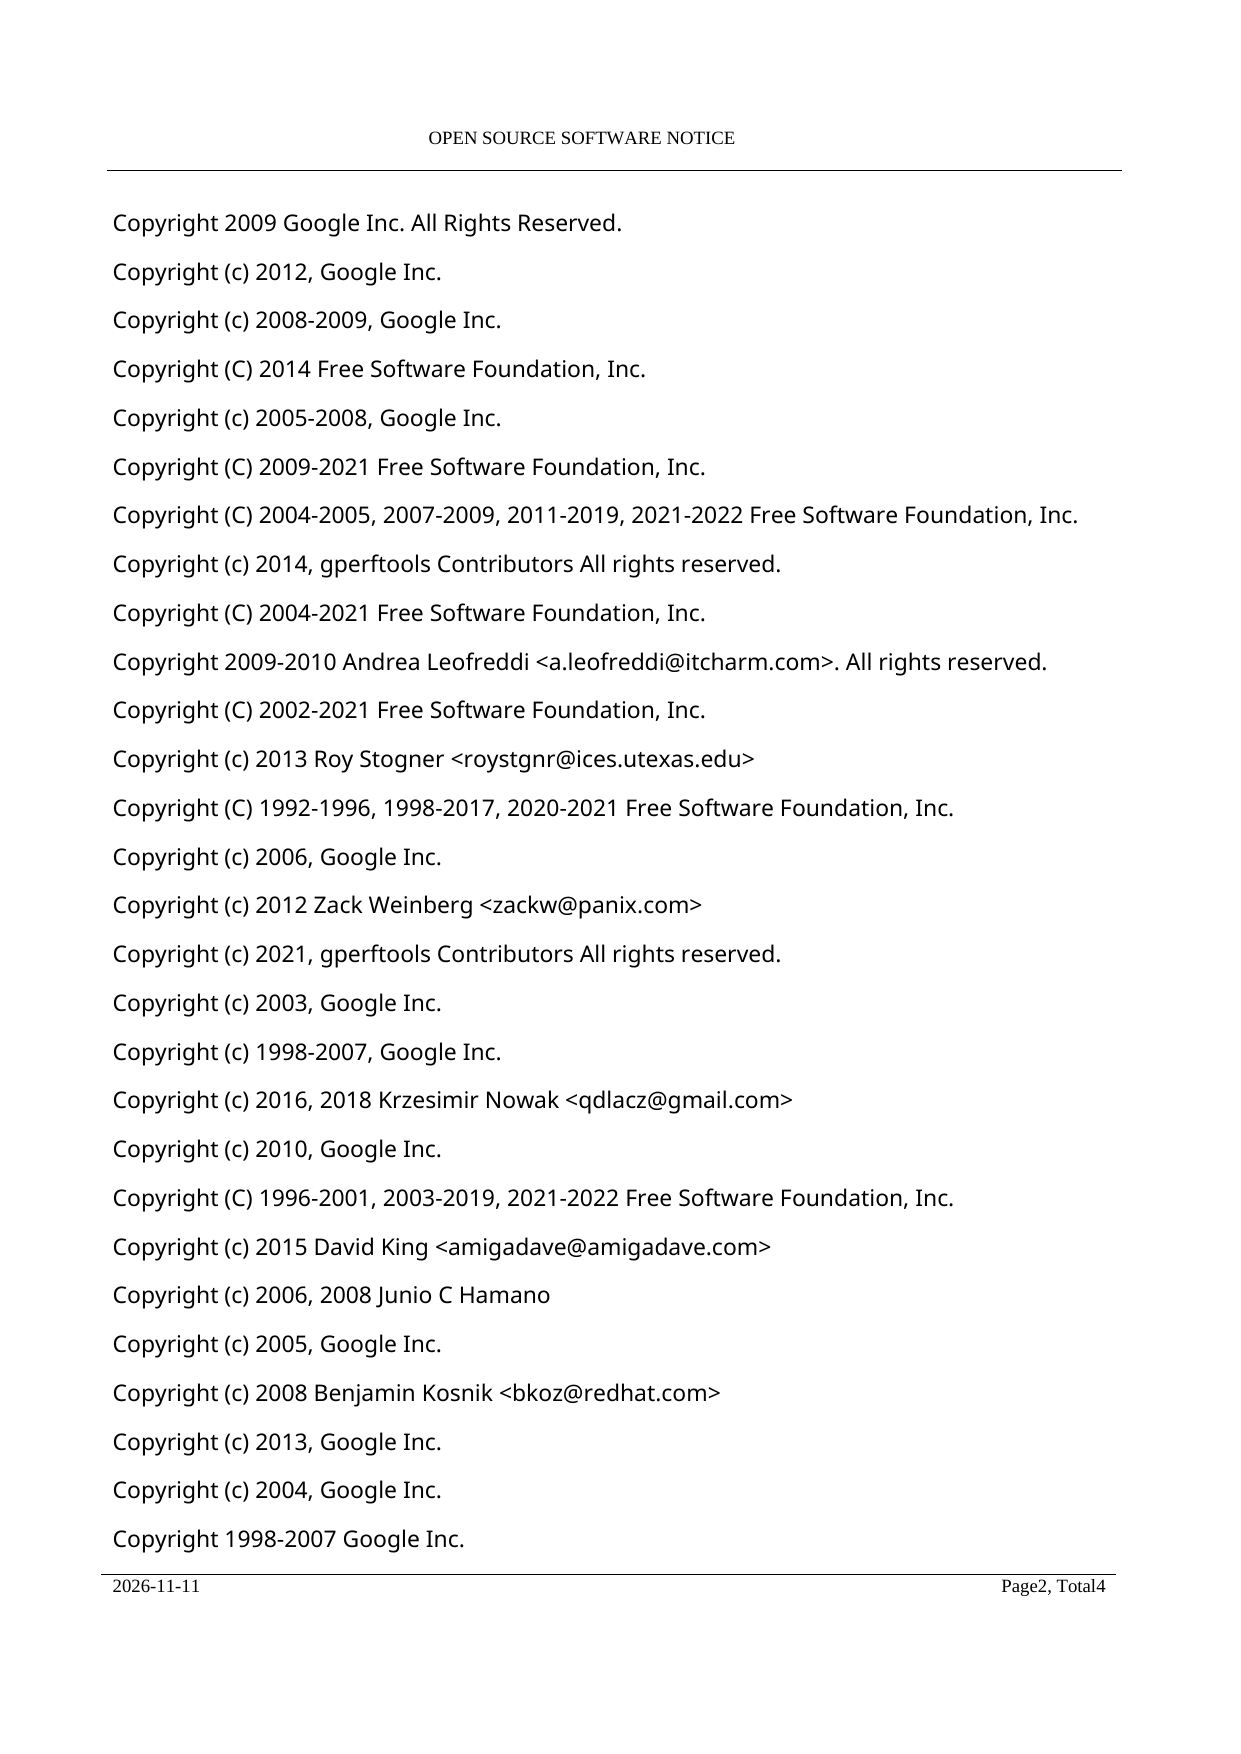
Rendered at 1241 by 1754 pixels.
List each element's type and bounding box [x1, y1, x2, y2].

text [112, 206, 1128, 1555]
